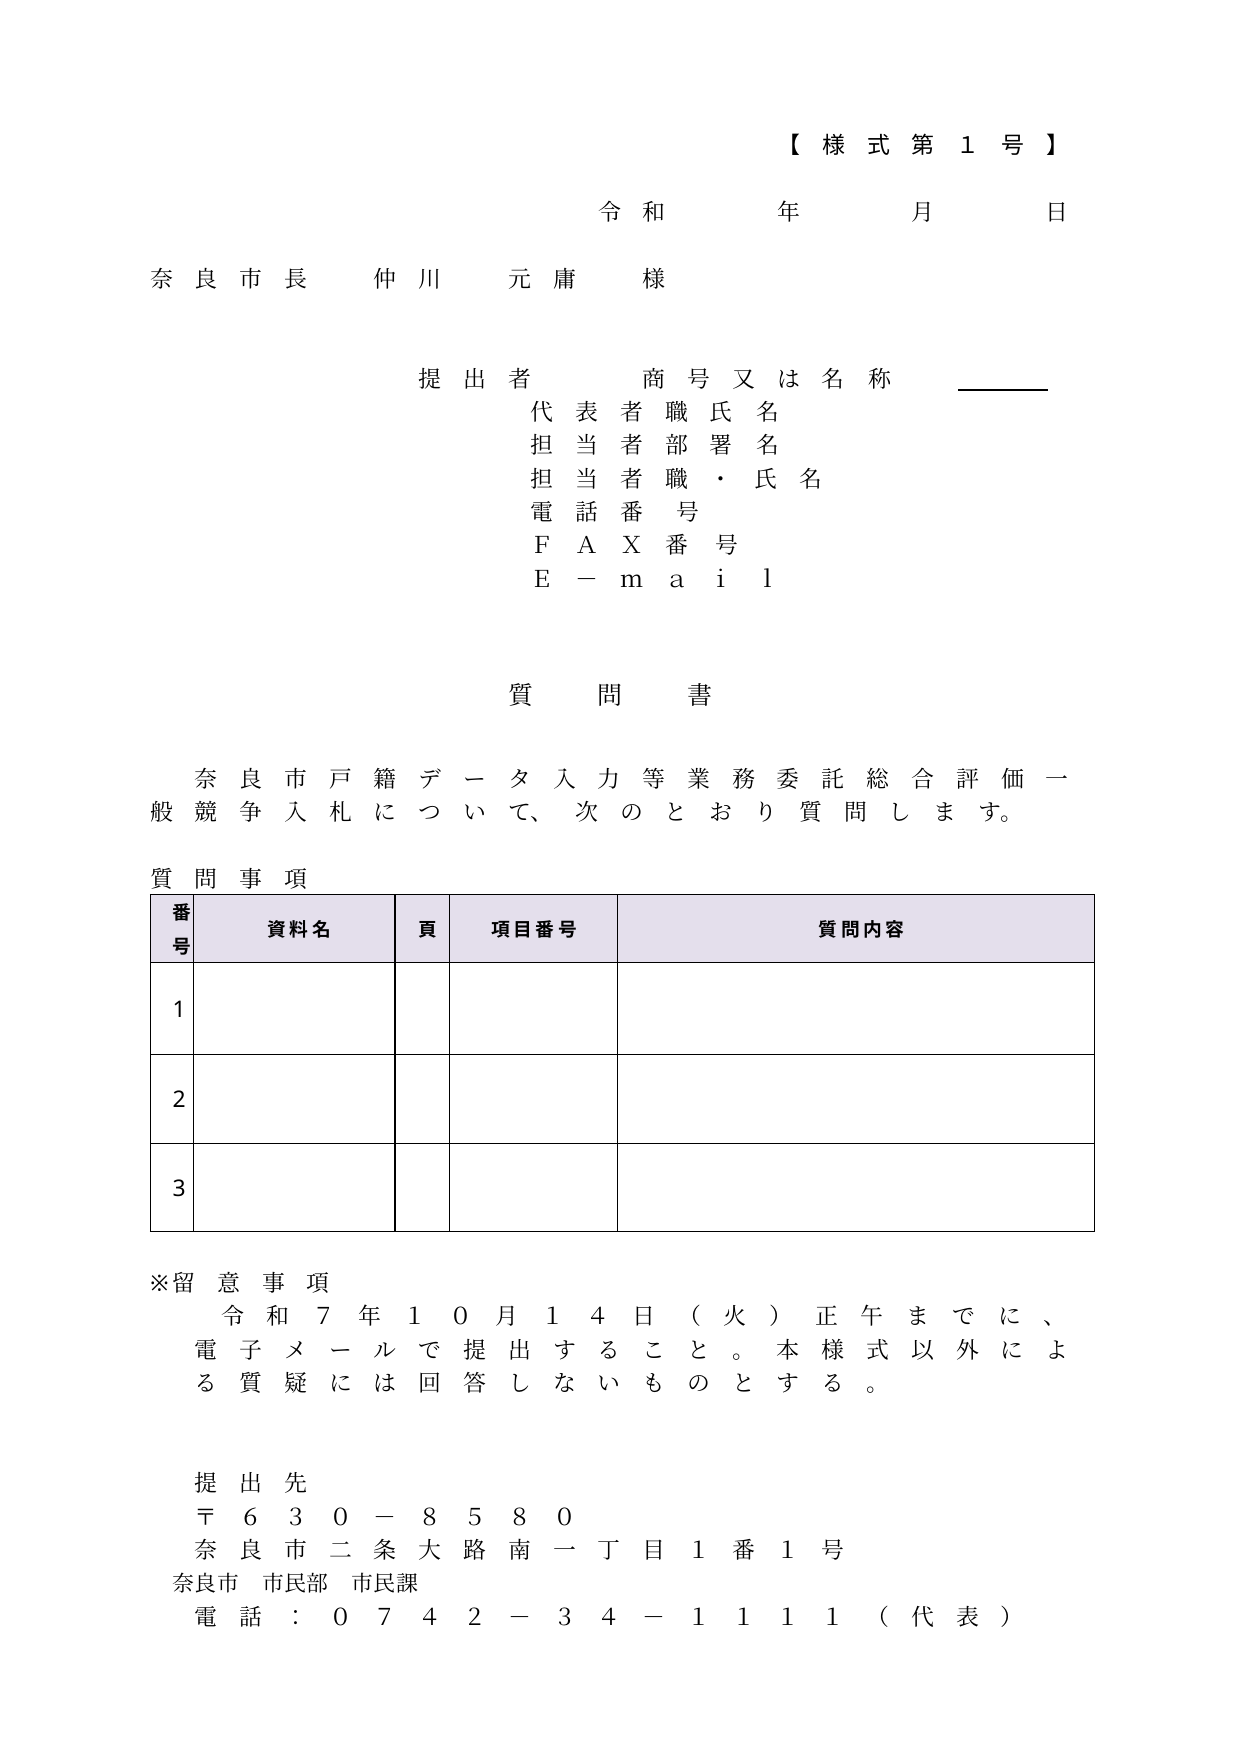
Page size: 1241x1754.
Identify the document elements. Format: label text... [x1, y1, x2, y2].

table_cell [450, 963, 617, 1054]
text 電話番号 [510, 494, 1090, 527]
table_cell [618, 1055, 1094, 1142]
table_cell [396, 963, 449, 1054]
table_header 番号 [151, 895, 193, 962]
table_header 頁 [396, 895, 449, 962]
text Ｅ－ｍａｉｌ [510, 561, 1090, 594]
table_cell [618, 1144, 1094, 1231]
table_cell [194, 963, 394, 1054]
text 担当者職・氏名 [510, 461, 1090, 494]
text 電話：０７４２－３４－１１１１（代表） [150, 1598, 1090, 1632]
text 提出者 商号又は名称 [150, 361, 1090, 394]
table_cell 1 [151, 963, 193, 1054]
table_cell [194, 1055, 394, 1142]
text 奈良市二条大路南一丁目１番１号 [150, 1532, 1090, 1565]
table_cell 3 [151, 1144, 193, 1231]
table_header 資料名 [194, 895, 394, 962]
text 奈良市長 仲川 元庸 様 [150, 261, 1090, 294]
text 令和 年 月 日 [150, 194, 1090, 227]
text 奈良市戸籍データ入力等業務委託総合評価一般競争入札について、次のとおり質問します。 [150, 761, 1090, 827]
text 【様式第１号】 [150, 127, 1091, 161]
text 代表者職氏名 [510, 394, 1090, 427]
text 奈良市 市民部 市民課 [150, 1565, 1090, 1598]
table_cell [396, 1055, 449, 1142]
table_cell [396, 1144, 449, 1231]
table_cell [618, 963, 1094, 1054]
table_cell [450, 1055, 617, 1142]
text 質問事項 [150, 861, 1000, 894]
table_header 項目番号 [450, 895, 617, 962]
table_cell [450, 1144, 617, 1231]
text 提出先 [150, 1465, 1090, 1498]
table_header 質問内容 [618, 895, 1094, 962]
text 担当者部署名 [510, 427, 1090, 461]
text 〒６３０－８５８０ [150, 1498, 1090, 1532]
table_cell [194, 1144, 394, 1231]
text 令和７年１０月１４日（火）正午までに、電子メールで提出すること。本様式以外による質疑には回答しないものとする。 [150, 1298, 1090, 1398]
text 質 問 書 [150, 661, 1090, 727]
text ＦＡＸ番号 [510, 527, 1090, 561]
text ※留意事項 [150, 1265, 1090, 1298]
table_cell 2 [151, 1055, 193, 1142]
